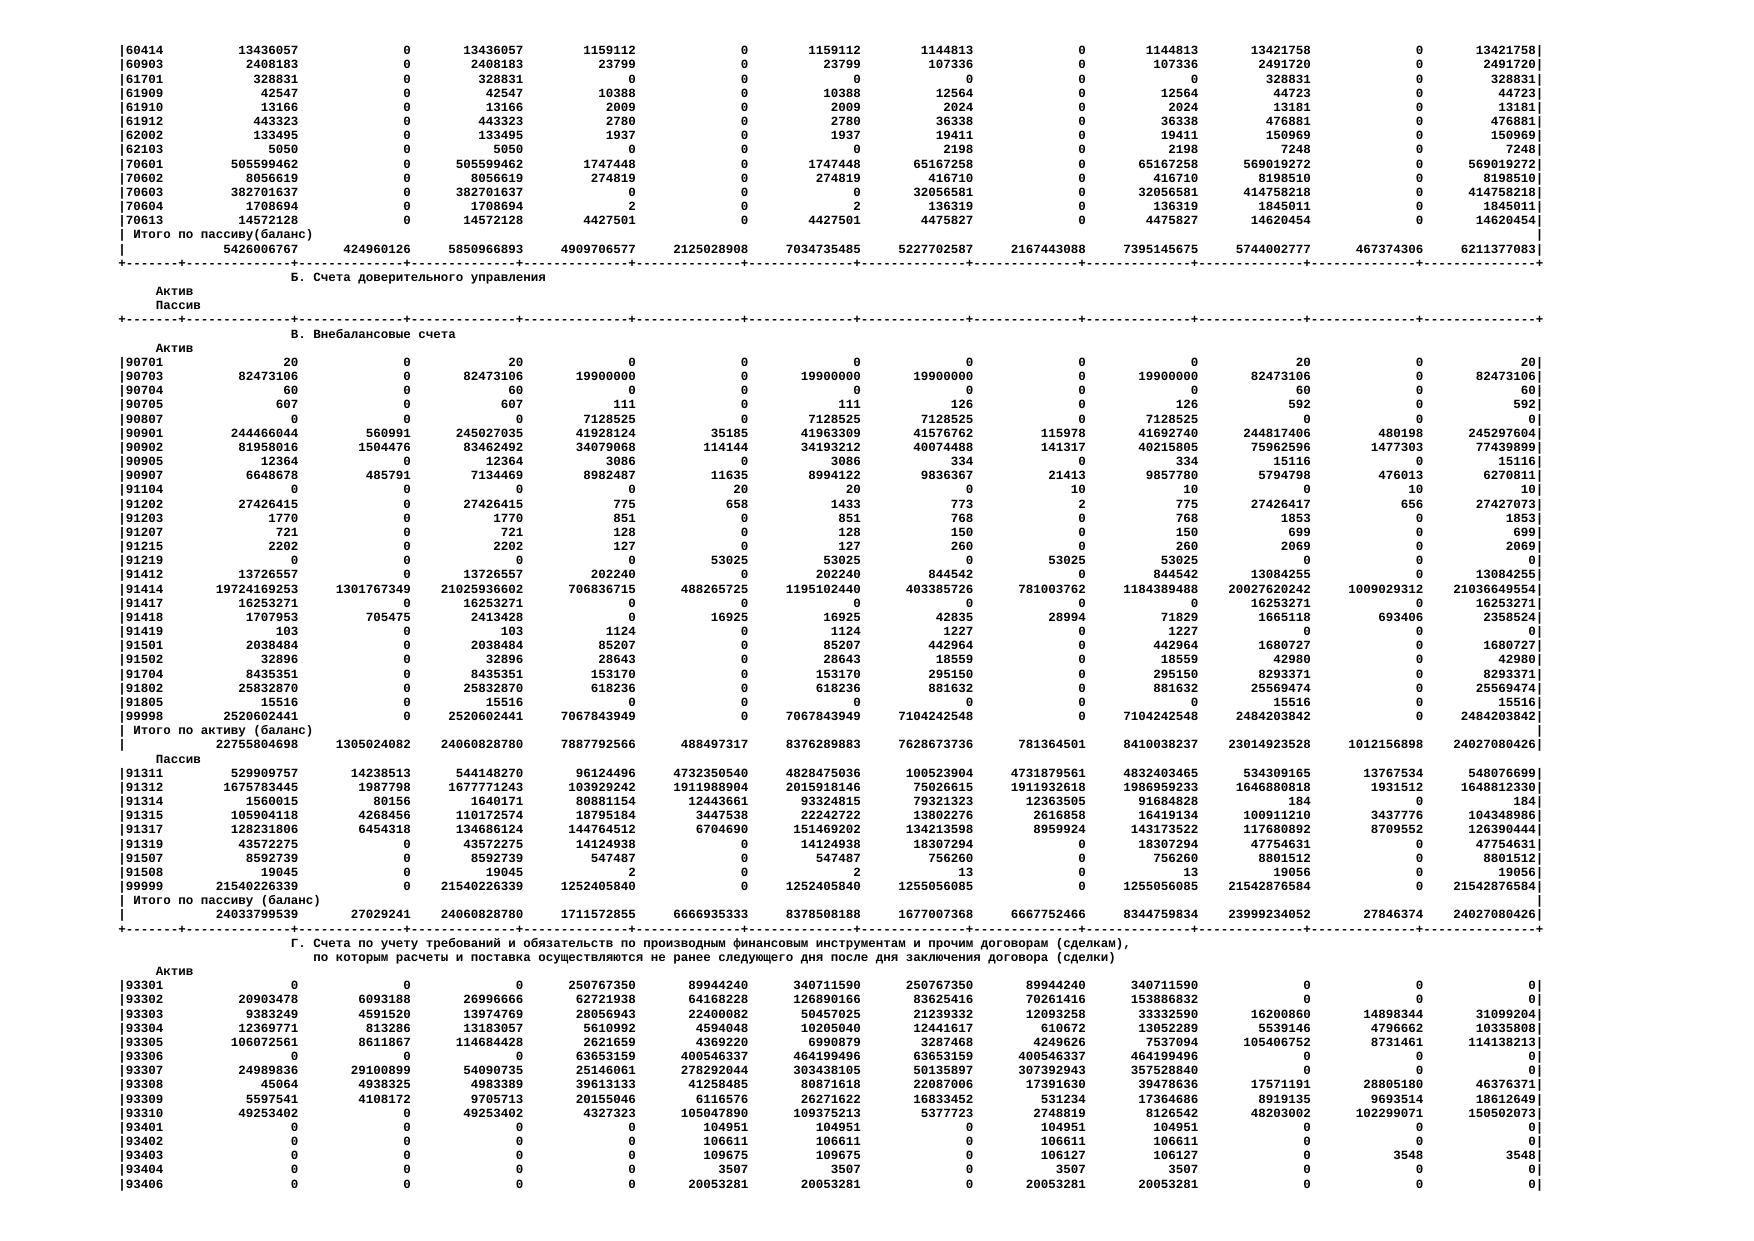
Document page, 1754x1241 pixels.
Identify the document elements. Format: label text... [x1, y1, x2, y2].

text Актив [118, 342, 1636, 356]
text |93303 9383249 4591520 13974769 28056943 22400082 50457025 21239332 12093258 33332590 16200860 14898344 31099204| [118, 1008, 1636, 1022]
text +-------+--------------+--------------+--------------+--------------+--------------+--------------+--------------+--------------+--------------+--------------+--------------+---------------+ [118, 313, 1636, 328]
text |90905 12364 0 12364 3086 0 3086 334 0 334 15116 0 15116| [118, 455, 1636, 469]
text |93309 5597541 4108172 9705713 20155046 6116576 26271622 16833452 531234 17364686 8919135 9693514 18612649| [118, 1093, 1636, 1107]
text |91417 16253271 0 16253271 0 0 0 0 0 0 16253271 0 16253271| [118, 597, 1636, 611]
text |91508 19045 0 19045 2 0 2 13 0 13 19056 0 19056| [118, 866, 1636, 880]
text |70603 382701637 0 382701637 0 0 0 32056581 0 32056581 414758218 0 414758218| [118, 186, 1636, 200]
text |61909 42547 0 42547 10388 0 10388 12564 0 12564 44723 0 44723| [118, 87, 1636, 101]
text |90703 82473106 0 82473106 19900000 0 19900000 19900000 0 19900000 82473106 0 82473106| [118, 370, 1636, 384]
text |90704 60 0 60 0 0 0 0 0 0 60 0 60| [118, 384, 1636, 398]
text |93304 12369771 813286 13183057 5610992 4594048 10205040 12441617 610672 13052289 5539146 4796662 10335808| [118, 1022, 1636, 1036]
text |62002 133495 0 133495 1937 0 1937 19411 0 19411 150969 0 150969| [118, 129, 1636, 143]
text Актив [118, 965, 1636, 979]
text |91704 8435351 0 8435351 153170 0 153170 295150 0 295150 8293371 0 8293371| [118, 668, 1636, 682]
text | Итого по пассиву(баланс) | [118, 228, 1636, 243]
text | Итого по пассиву (баланс) | [118, 894, 1636, 908]
text |90907 6648678 485791 7134469 8982487 11635 8994122 9836367 21413 9857780 5794798 476013 6270811| [118, 469, 1636, 483]
text Пассив [118, 753, 1636, 767]
text |70613 14572128 0 14572128 4427501 0 4427501 4475827 0 4475827 14620454 0 14620454| [118, 214, 1636, 228]
text |93307 24989836 29100899 54090735 25146061 278292044 303438105 50135897 307392943 357528840 0 0 0| [118, 1064, 1636, 1078]
text по которым расчеты и поставка осуществляются не ранее следующего дня после дня заключения договора (сделки) [118, 951, 1636, 965]
text |91805 15516 0 15516 0 0 0 0 0 0 15516 0 15516| [118, 696, 1636, 710]
text |91203 1770 0 1770 851 0 851 768 0 768 1853 0 1853| [118, 512, 1636, 526]
text |93406 0 0 0 0 20053281 20053281 0 20053281 20053281 0 0 0| [118, 1178, 1636, 1192]
text |70602 8056619 0 8056619 274819 0 274819 416710 0 416710 8198510 0 8198510| [118, 172, 1636, 186]
text |61701 328831 0 328831 0 0 0 0 0 0 328831 0 328831| [118, 73, 1636, 87]
text +-------+--------------+--------------+--------------+--------------+--------------+--------------+--------------+--------------+--------------+--------------+--------------+---------------+ [118, 923, 1636, 937]
text |91312 1675783445 1987798 1677771243 103929242 1911988904 2015918146 75026615 1911932618 1986959233 1646880818 1931512 1648812330| [118, 781, 1636, 795]
text |93302 20903478 6093188 26996666 62721938 64168228 126890166 83625416 70261416 153886832 0 0 0| [118, 993, 1636, 1008]
text |61910 13166 0 13166 2009 0 2009 2024 0 2024 13181 0 13181| [118, 101, 1636, 115]
text |93404 0 0 0 0 3507 3507 0 3507 3507 0 0 0| [118, 1163, 1636, 1178]
text |91219 0 0 0 0 53025 53025 0 53025 53025 0 0 0| [118, 554, 1636, 568]
text |91207 721 0 721 128 0 128 150 0 150 699 0 699| [118, 526, 1636, 540]
text |91314 1560015 80156 1640171 80881154 12443661 93324815 79321323 12363505 91684828 184 0 184| [118, 795, 1636, 809]
text |91501 2038484 0 2038484 85207 0 85207 442964 0 442964 1680727 0 1680727| [118, 639, 1636, 653]
text |91419 103 0 103 1124 0 1124 1227 0 1227 0 0 0| [118, 625, 1636, 639]
text |91414 19724169253 1301767349 21025936602 706836715 488265725 1195102440 403385726 781003762 1184389488 20027620242 1009029312 21036649554| [118, 583, 1636, 597]
text |93402 0 0 0 0 106611 106611 0 106611 106611 0 0 0| [118, 1135, 1636, 1149]
text |90807 0 0 0 7128525 0 7128525 7128525 0 7128525 0 0 0| [118, 413, 1636, 427]
text |93403 0 0 0 0 109675 109675 0 106127 106127 0 3548 3548| [118, 1149, 1636, 1163]
text | Итого по активу (баланс) | [118, 724, 1636, 738]
text |99998 2520602441 0 2520602441 7067843949 0 7067843949 7104242548 0 7104242548 2484203842 0 2484203842| [118, 710, 1636, 724]
text |99999 21540226339 0 21540226339 1252405840 0 1252405840 1255056085 0 1255056085 21542876584 0 21542876584| [118, 880, 1636, 894]
text |91311 529909757 14238513 544148270 96124496 4732350540 4828475036 100523904 4731879561 4832403465 534309165 13767534 548076699| [118, 767, 1636, 781]
text |70601 505599462 0 505599462 1747448 0 1747448 65167258 0 65167258 569019272 0 569019272| [118, 158, 1636, 172]
text Пассив [118, 299, 1636, 313]
text |60414 13436057 0 13436057 1159112 0 1159112 1144813 0 1144813 13421758 0 13421758| [118, 44, 1636, 58]
text |91507 8592739 0 8592739 547487 0 547487 756260 0 756260 8801512 0 8801512| [118, 852, 1636, 866]
text |91802 25832870 0 25832870 618236 0 618236 881632 0 881632 25569474 0 25569474| [118, 682, 1636, 696]
text | 24033799539 27029241 24060828780 1711572855 6666935333 8378508188 1677007368 6667752466 8344759834 23999234052 27846374 24027080426| [118, 908, 1636, 923]
text Б. Счета доверительного управления [118, 271, 1636, 285]
text |62103 5050 0 5050 0 0 0 2198 0 2198 7248 0 7248| [118, 143, 1636, 158]
text |61912 443323 0 443323 2780 0 2780 36338 0 36338 476881 0 476881| [118, 115, 1636, 129]
text |91104 0 0 0 0 20 20 0 10 10 0 10 10| [118, 483, 1636, 498]
text |91319 43572275 0 43572275 14124938 0 14124938 18307294 0 18307294 47754631 0 47754631| [118, 838, 1636, 852]
text В. Внебалансовые счета [118, 328, 1636, 342]
text |90701 20 0 20 0 0 0 0 0 0 20 0 20| [118, 356, 1636, 370]
text |91502 32896 0 32896 28643 0 28643 18559 0 18559 42980 0 42980| [118, 653, 1636, 668]
text | 5426006767 424960126 5850966893 4909706577 2125028908 7034735485 5227702587 2167443088 7395145675 5744002777 467374306 6211377083| [118, 243, 1636, 257]
text |90705 607 0 607 111 0 111 126 0 126 592 0 592| [118, 398, 1636, 413]
text |60903 2408183 0 2408183 23799 0 23799 107336 0 107336 2491720 0 2491720| [118, 58, 1636, 73]
text |90901 244466044 560991 245027035 41928124 35185 41963309 41576762 115978 41692740 244817406 480198 245297604| [118, 427, 1636, 441]
text +-------+--------------+--------------+--------------+--------------+--------------+--------------+--------------+--------------+--------------+--------------+--------------+---------------+ [118, 257, 1636, 271]
text |91215 2202 0 2202 127 0 127 260 0 260 2069 0 2069| [118, 540, 1636, 554]
text Г. Счета по учету требований и обязательств по производным финансовым инструментам и прочим договорам (сделкам), [118, 937, 1636, 951]
text Актив [118, 285, 1636, 299]
text |93401 0 0 0 0 104951 104951 0 104951 104951 0 0 0| [118, 1121, 1636, 1135]
text | 22755804698 1305024082 24060828780 7887792566 488497317 8376289883 7628673736 781364501 8410038237 23014923528 1012156898 24027080426| [118, 738, 1636, 753]
text |70604 1708694 0 1708694 2 0 2 136319 0 136319 1845011 0 1845011| [118, 200, 1636, 214]
text |91315 105904118 4268456 110172574 18795184 3447538 22242722 13802276 2616858 16419134 100911210 3437776 104348986| [118, 809, 1636, 823]
text |91202 27426415 0 27426415 775 658 1433 773 2 775 27426417 656 27427073| [118, 498, 1636, 512]
text |93301 0 0 0 250767350 89944240 340711590 250767350 89944240 340711590 0 0 0| [118, 979, 1636, 993]
text |91418 1707953 705475 2413428 0 16925 16925 42835 28994 71829 1665118 693406 2358524| [118, 611, 1636, 625]
text |93306 0 0 0 63653159 400546337 464199496 63653159 400546337 464199496 0 0 0| [118, 1050, 1636, 1064]
text |91317 128231806 6454318 134686124 144764512 6704690 151469202 134213598 8959924 143173522 117680892 8709552 126390444| [118, 823, 1636, 838]
text |93305 106072561 8611867 114684428 2621659 4369220 6990879 3287468 4249626 7537094 105406752 8731461 114138213| [118, 1036, 1636, 1050]
text |91412 13726557 0 13726557 202240 0 202240 844542 0 844542 13084255 0 13084255| [118, 568, 1636, 583]
text |90902 81958016 1504476 83462492 34079068 114144 34193212 40074488 141317 40215805 75962596 1477303 77439899| [118, 441, 1636, 455]
text |93308 45064 4938325 4983389 39613133 41258485 80871618 22087006 17391630 39478636 17571191 28805180 46376371| [118, 1078, 1636, 1093]
text |93310 49253402 0 49253402 4327323 105047890 109375213 5377723 2748819 8126542 48203002 102299071 150502073| [118, 1107, 1636, 1121]
